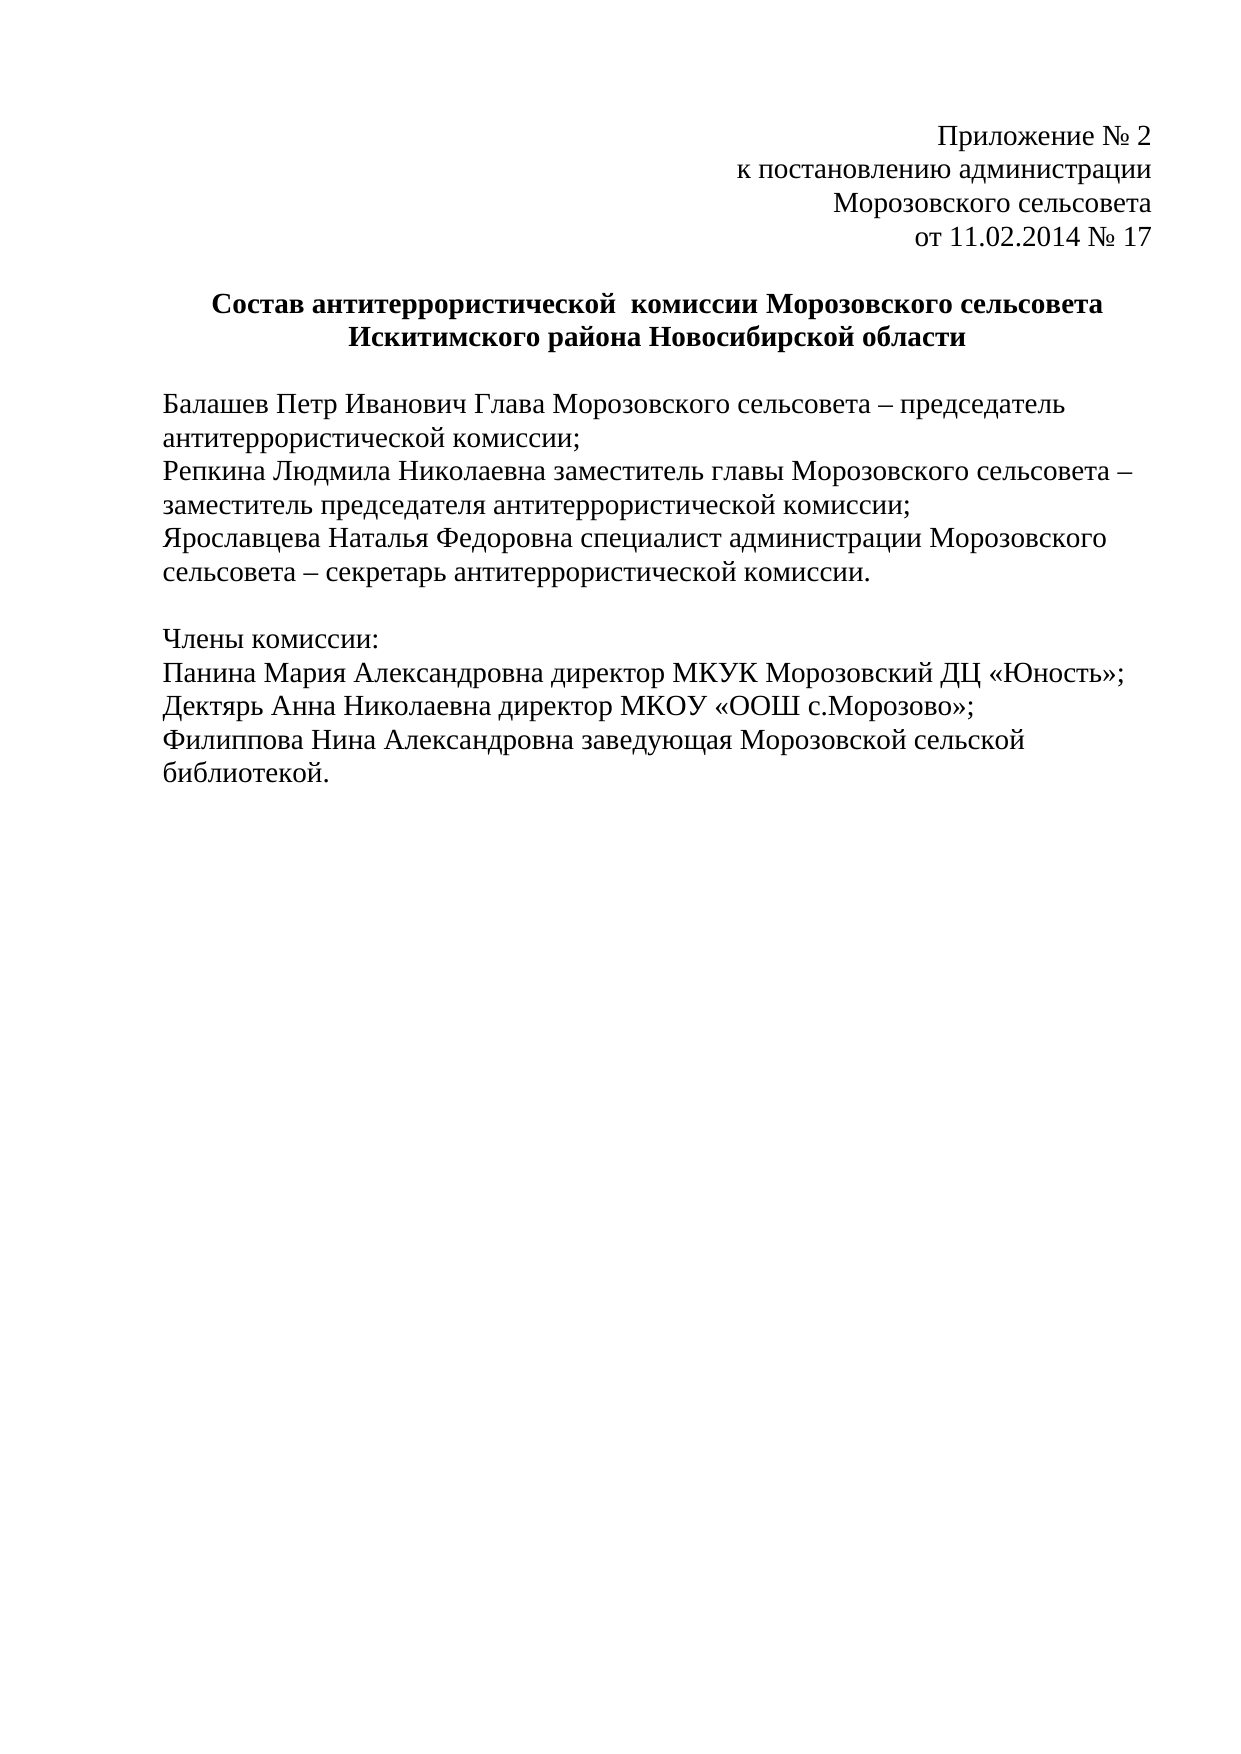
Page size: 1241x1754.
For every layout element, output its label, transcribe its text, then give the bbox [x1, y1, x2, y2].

text от 11.02.2014 № 17 [194, 219, 1152, 252]
text Члены комиссии: [162, 621, 1152, 655]
text Ярославцева Наталья Федоровна специалист администрации Морозовского сельсовета – секретарь антитеррористической комиссии. [162, 521, 1152, 588]
text к постановлению администрации [194, 152, 1152, 185]
text Морозовского сельсовета [194, 185, 1152, 219]
text Балашев Петр Иванович Глава Морозовского сельсовета – председатель антитеррористической комиссии; [162, 386, 1152, 453]
text Приложение № 2 [194, 118, 1152, 152]
text Состав антитеррористической комиссии Морозовского сельсовета Искитимского района Новосибирской области [162, 286, 1152, 353]
text Репкина Людмила Николаевна заместитель главы Морозовского сельсовета – заместитель председателя антитеррористической комиссии; [162, 453, 1152, 521]
text Панина Мария Александровна директор МКУК Морозовский ДЦ «Юность»; [162, 655, 1152, 688]
text Филиппова Нина Александровна заведующая Морозовской сельской библиотекой. [162, 722, 1152, 789]
text Дектярь Анна Николаевна директор МКОУ «ООШ с.Морозово»; [162, 688, 1152, 722]
